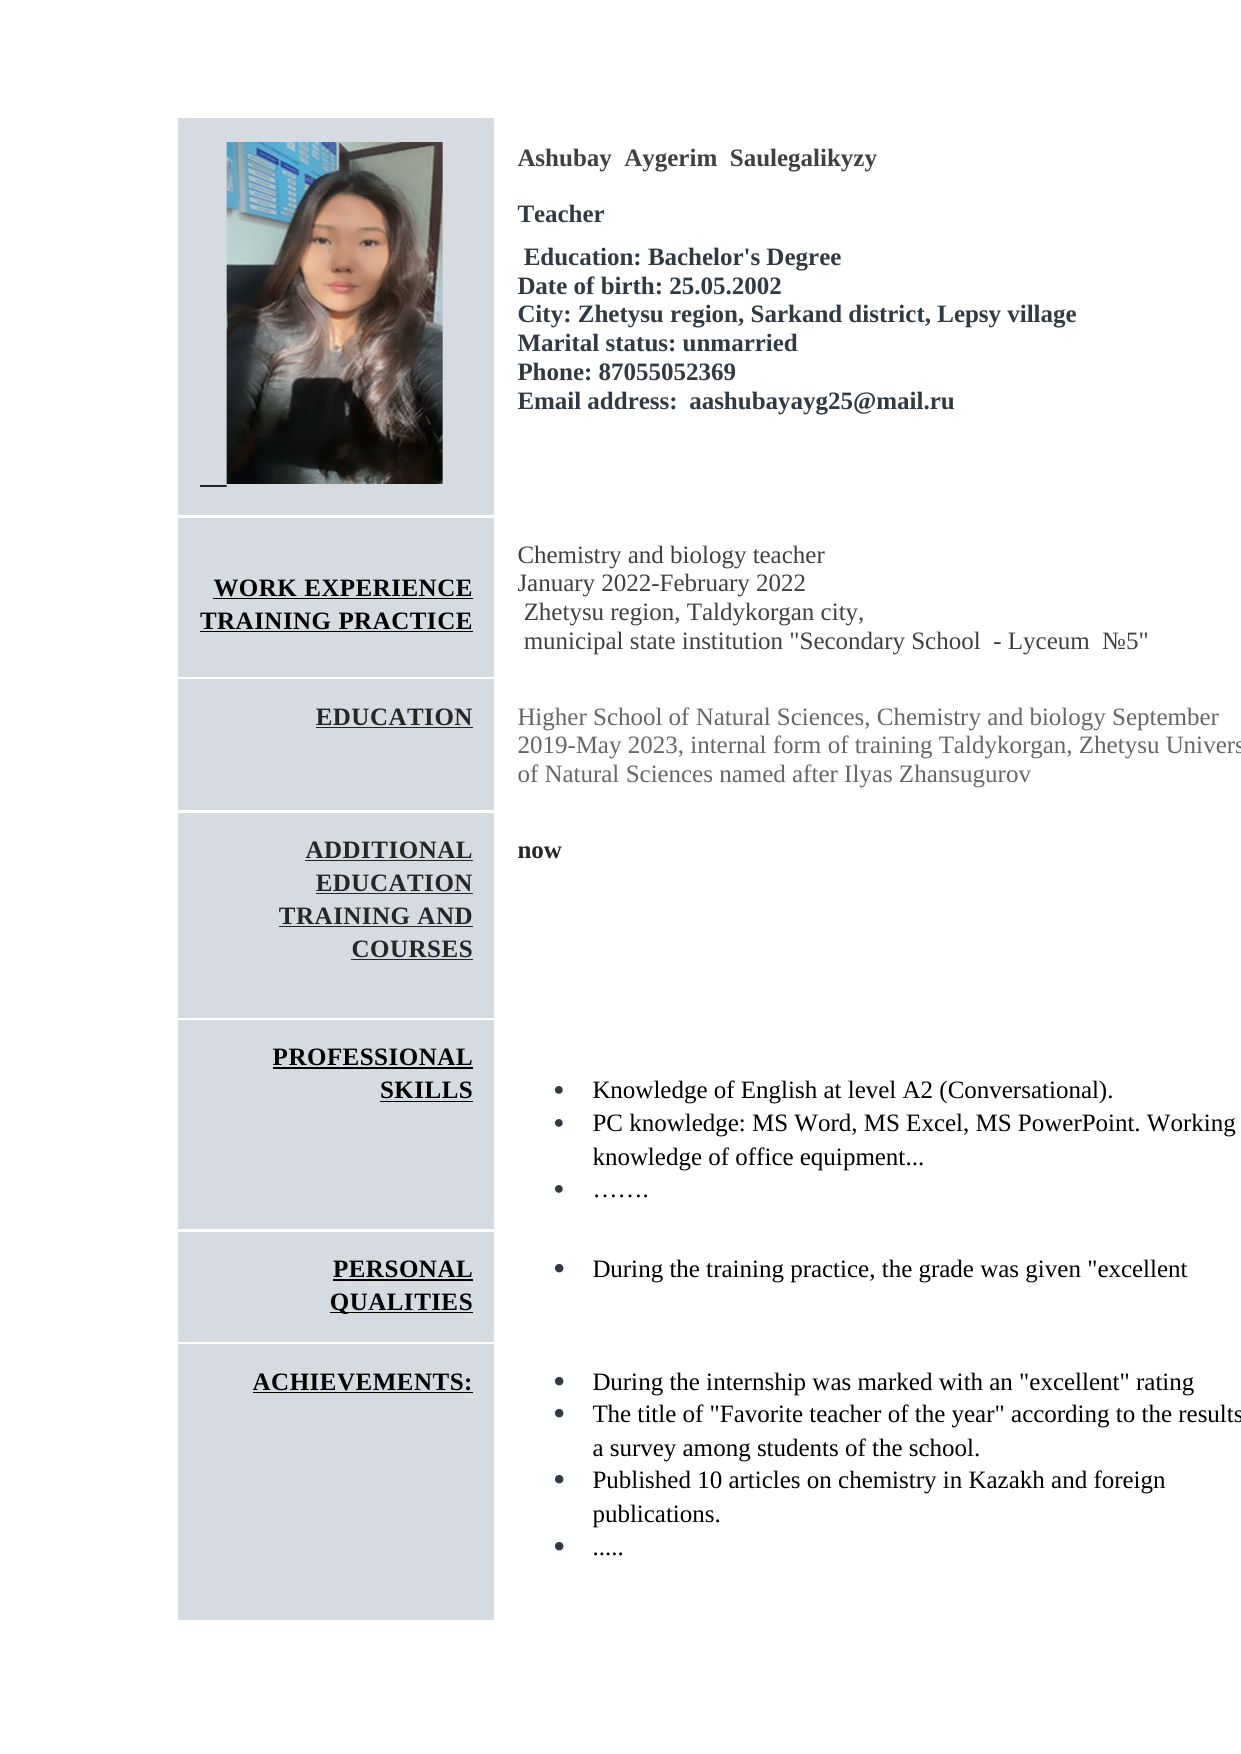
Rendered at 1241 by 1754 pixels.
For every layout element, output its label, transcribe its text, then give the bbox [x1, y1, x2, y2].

table_cell ACHIEVEMENTS: [178, 1344, 494, 1620]
table_cell now [496, 813, 1239, 1018]
table_cell Knowledge of English at level A2 (Conversational). PC knowledge: MS Word, MS Excel, MS PowerPoint. Working knowledge of office equipment... ……. [496, 1020, 1239, 1229]
table_cell PROFESSIONAL SKILLS [178, 1020, 494, 1229]
table_header [178, 118, 494, 515]
table_cell During the training practice, the grade was given "excellent [496, 1232, 1239, 1342]
table_cell Higher School of Natural Sciences, Chemistry and biology September 2019-May 2023, internal form of training Taldykorgan, Zhetysu University of Natural Sciences named after Ilyas Zhansugurov [496, 679, 1239, 810]
table_cell PERSONAL QUALITIES [178, 1232, 494, 1342]
table_cell During the internship was marked with an "excellent" rating The title of "Favorite teacher of the year" according to the results of a survey among students of the school. Published 10 articles on chemistry in Kazakh and foreign publications. ..... [496, 1344, 1239, 1620]
table_cell WORK EXPERIENCE TRAINING PRACTICE [178, 518, 494, 677]
table_cell EDUCATION [178, 679, 494, 810]
table_cell ADDITIONAL EDUCATION TRAINING AND COURSES [178, 813, 494, 1018]
table_cell Chemistry and biology teacher January 2022-February 2022 Zhetysu region, Taldykorgan city, municipal state institution "Secondary School - Lyceum №5" [496, 518, 1239, 677]
table_header Ashubay Aygerim Saulegalikyzy Teacher Education: Bachelor's Degree Date of birth: 25.05.2002 City: Zhetysu region, Sarkand district, Lepsy village Marital status: unmarried Phone: 87055052369 Email address: aashubayayg25@mail.ru [496, 120, 1239, 515]
picture [226, 142, 443, 484]
